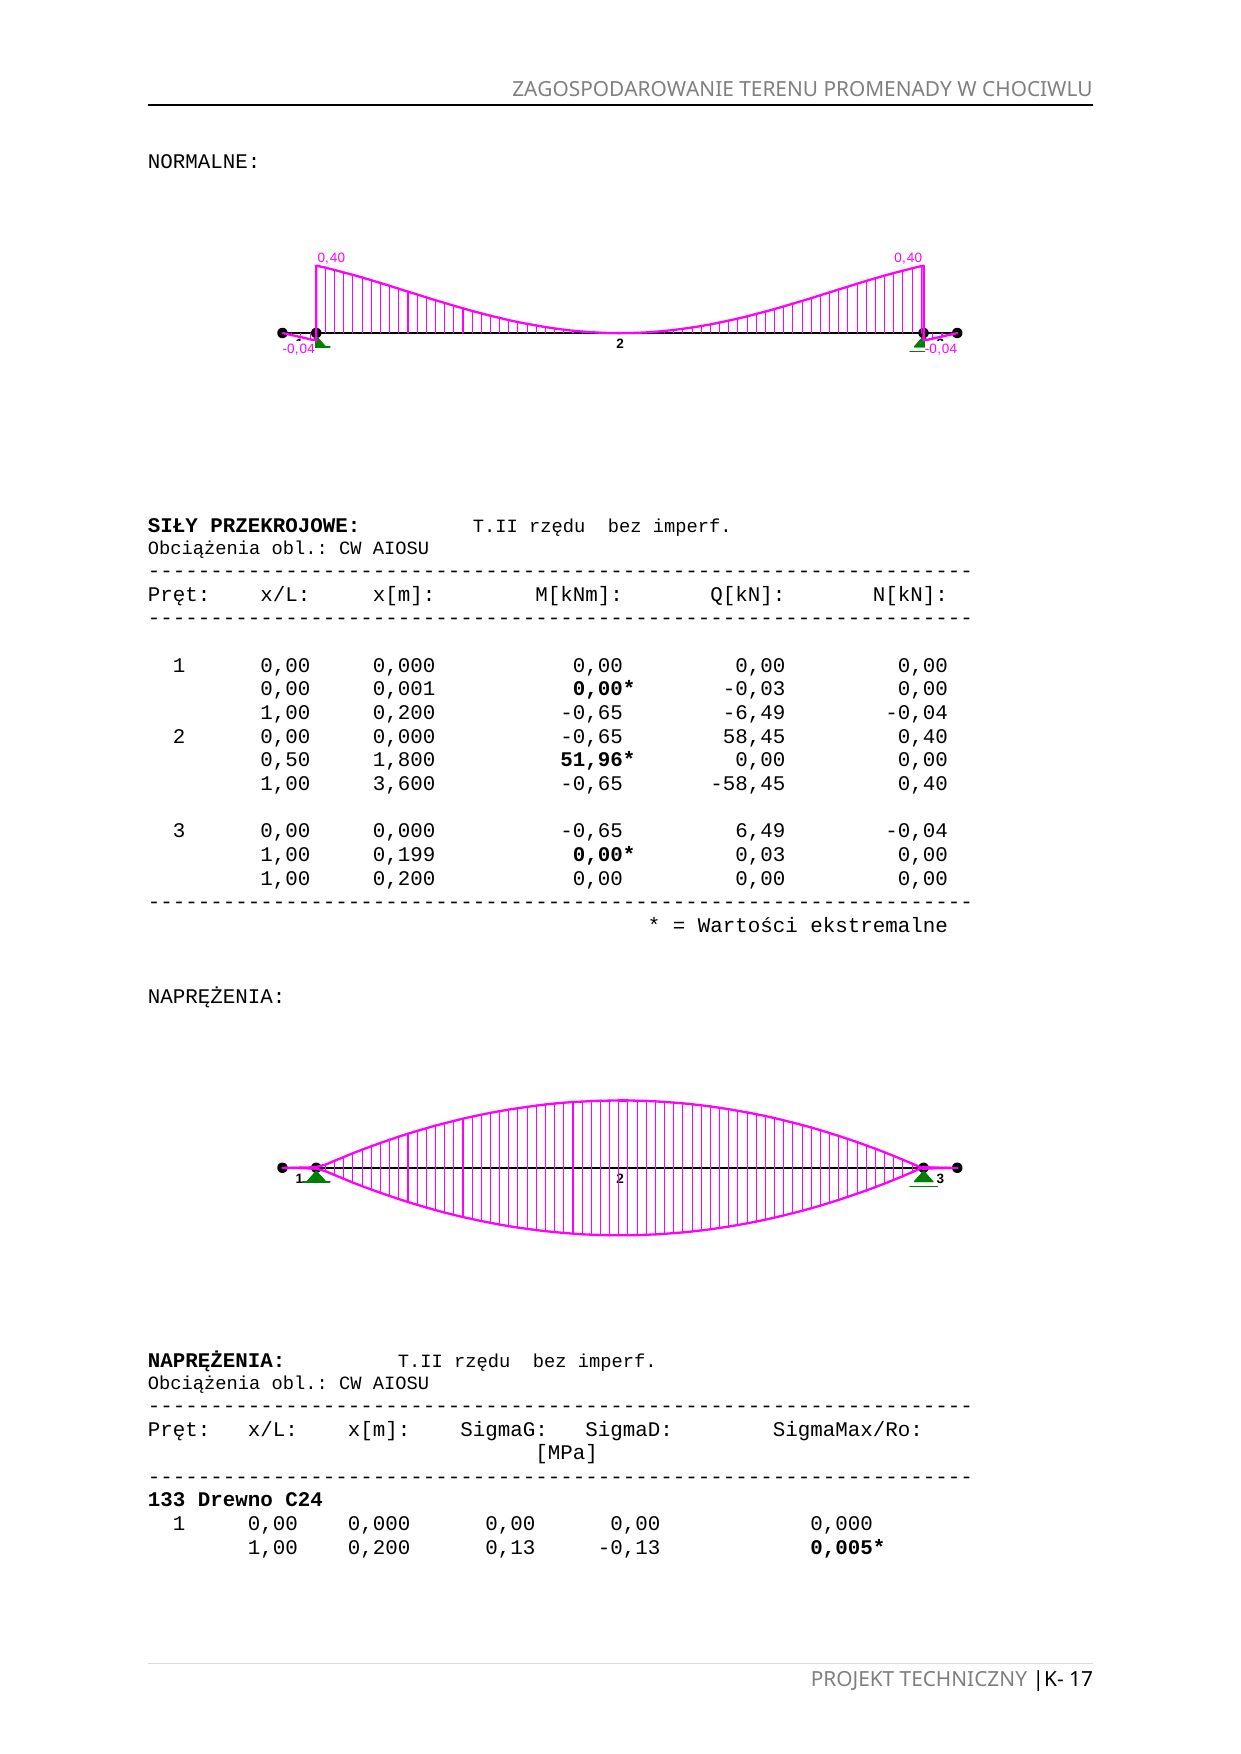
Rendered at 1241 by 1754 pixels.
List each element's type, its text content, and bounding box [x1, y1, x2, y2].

text NORMALNE: [148, 151, 1093, 174]
text Pręt: x/L: x[m]: M[kNm]: Q[kN]: N[kN]: [148, 584, 1093, 607]
text 1 0,00 0,000 0,00 0,00 0,000 [148, 1513, 1093, 1537]
text ------------------------------------------------------------------ [148, 891, 1093, 915]
text Obciążenia obl.: CW AIOSU [148, 539, 1093, 560]
text Pręt: x/L: x[m]: SigmaG: SigmaD: SigmaMax/Ro: [148, 1418, 1093, 1442]
text 1,00 3,600 -0,65 -58,45 0,40 [148, 773, 1093, 797]
text 2 0,00 0,000 -0,65 58,45 0,40 [148, 726, 1093, 749]
text 3 0,00 0,000 -0,65 6,49 -0,04 [148, 820, 1093, 844]
text ------------------------------------------------------------------ [148, 607, 1093, 631]
text 133 Drewno C24 [148, 1489, 1093, 1513]
text SIŁY PRZEKROJOWE: T.II rzędu bez imperf. [148, 515, 1093, 539]
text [148, 1466, 1093, 1489]
text NAPRĘŻENIA: T.II rzędu bez imperf. [148, 1350, 1093, 1374]
text * = Wartości ekstremalne [148, 915, 1093, 938]
text 0,50 1,800 51,96* 0,00 0,00 [148, 749, 1093, 773]
text 0,00 0,001 0,00* -0,03 0,00 [148, 678, 1093, 702]
text ------------------------------------------------------------------ [148, 560, 1093, 584]
text 1,00 0,199 0,00* 0,03 0,00 [148, 844, 1093, 867]
text 1,00 0,200 -0,65 -6,49 -0,04 [148, 702, 1093, 726]
text 1,00 0,200 0,00 0,00 0,00 [148, 867, 1093, 891]
text 1 0,00 0,000 0,00 0,00 0,00 [148, 655, 1093, 678]
text ------------------------------------------------------------------ [148, 1395, 1093, 1418]
text Obciążenia obl.: CW AIOSU [148, 1374, 1093, 1395]
text 1,00 0,200 0,13 -0,13 0,005* [148, 1537, 1093, 1560]
text [MPa] [148, 1442, 1093, 1466]
text NAPRĘŻENIA: [148, 986, 1093, 1009]
